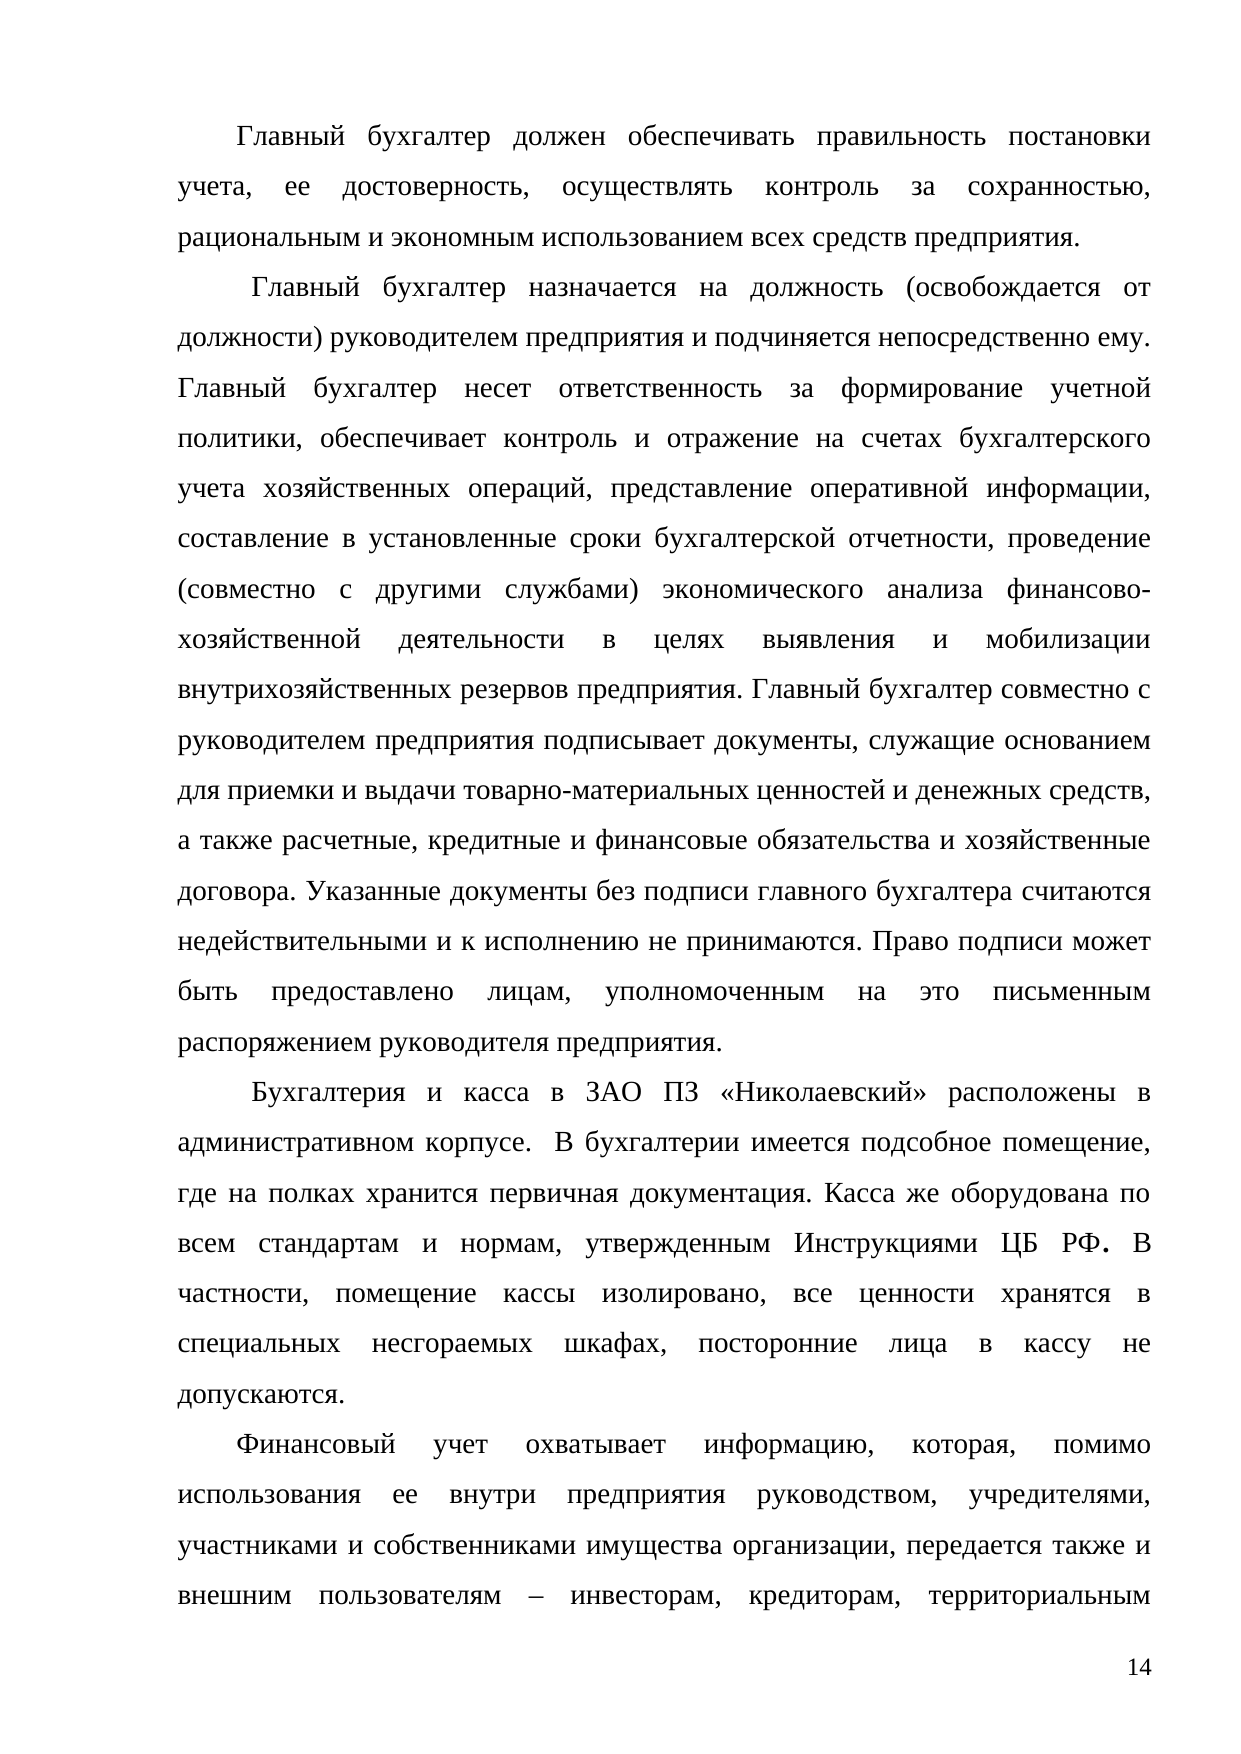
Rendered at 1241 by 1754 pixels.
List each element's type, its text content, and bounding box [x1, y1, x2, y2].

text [177, 1426, 1152, 1611]
text Бухгалтерия и касса в ЗАО ПЗ «Николаевский» расположены в административном корпусе. В бухгалтерии имеется подсобное помещение, где на полках хранится первичная документация. Касса же оборудована по всем стандартам и нормам, утвержденным Инструкциями ЦБ РФ. В частности, помещение кассы изолировано, все ценности хранятся в специальных несгораемых шкафах, посторонние лица в кассу не допускаются. [177, 1074, 1152, 1409]
text Главный бухгалтер должен обеспечивать правильность постановки учета, ее достоверность, осуществлять контроль за сохранностью, рациональным и экономным использованием всех средств предприятия. [177, 118, 1152, 252]
text Главный бухгалтер назначается на должность (освобождается от должности) руководителем предприятия и подчиняется непосредственно ему. Главный бухгалтер несет ответственность за формирование учетной политики, обеспечивает контроль и отражение на счетах бухгалтерского учета хозяйственных операций, представление оперативной информации, составление в установленные сроки бухгалтерской отчетности, проведение (совместно с другими службами) экономического анализа финансово-хозяйственной деятельности в целях выявления и мобилизации внутрихозяйственных резервов предприятия. Главный бухгалтер совместно с руководителем предприятия подписывает документы, служащие основанием для приемки и выдачи товарно-материальных ценностей и денежных средств, а также расчетные, кредитные и финансовые обязательства и хозяйственные договора. Указанные документы без подписи главного бухгалтера считаются недействительными и к исполнению не принимаются. Право подписи может быть предоставлено лицам, уполномоченным на это письменным распоряжением руководителя предприятия. [177, 269, 1152, 1057]
